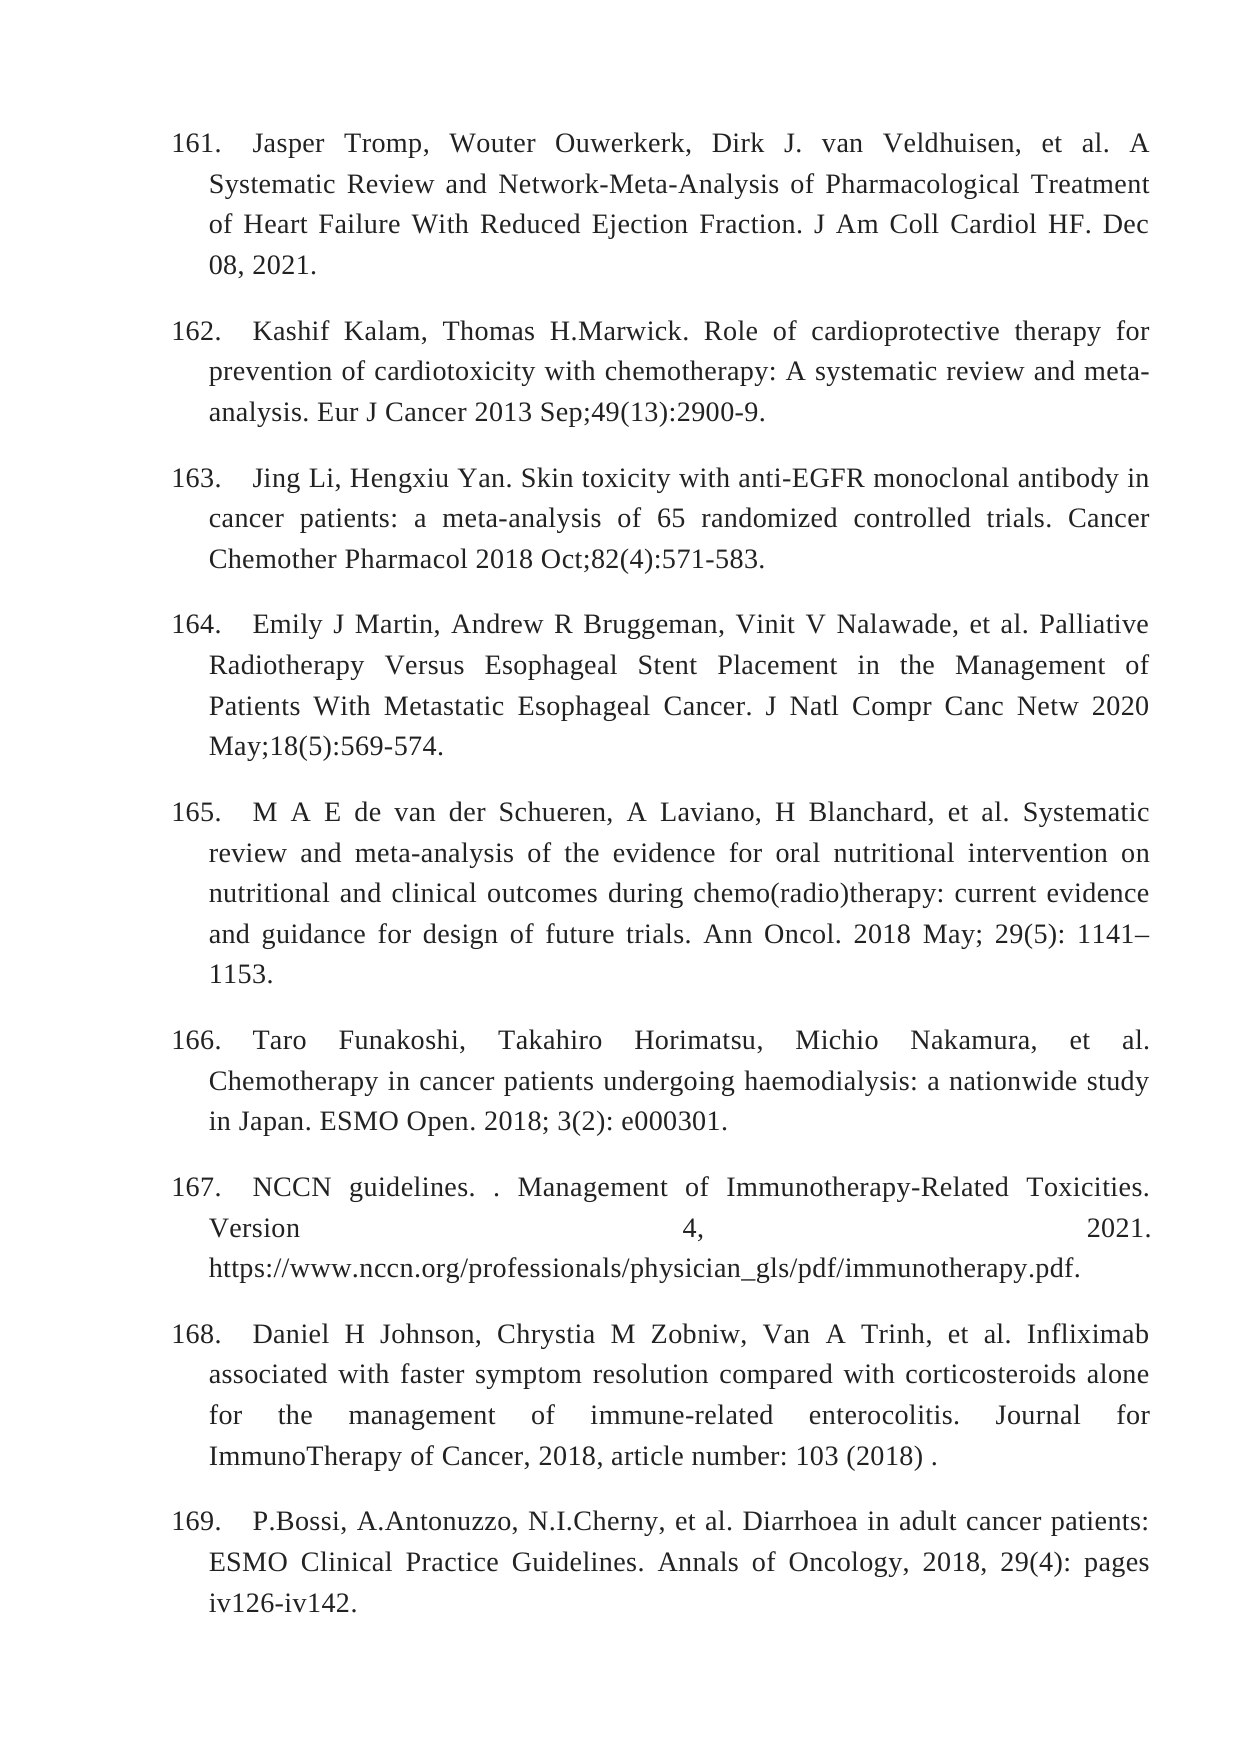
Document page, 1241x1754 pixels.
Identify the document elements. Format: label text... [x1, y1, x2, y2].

list M A E de van der Schueren, A Laviano, H Blanchard, et al. Systematic review and meta-analysis of the evidence for oral nutritional intervention on nutritional and clinical outcomes during chemo(radio)therapy: current evidence and guidance for design of future trials. Ann Oncol. 2018 May; 29(5): 1141–1153. [171, 787, 1152, 990]
list Jasper Tromp, Wouter Ouwerkerk, Dirk J. van Veldhuisen, et al. A Systematic Review and Network-Meta-Analysis of Pharmacological Treatment of Heart Failure With Reduced Ejection Fraction. J Am Coll Cardiol HF. Dec 08, 2021. [171, 118, 1152, 281]
list Taro Funakoshi, Takahiro Horimatsu, Michio Nakamura, et al. Chemotherapy in cancer patients undergoing haemodialysis: a nationwide study in Japan. ESMO Open. 2018; 3(2): e000301. [171, 1015, 1152, 1137]
list P.Bossi, A.Antonuzzo, N.I.Cherny, et al. Diarrhoea in adult cancer patients: ESMO Clinical Practice Guidelines. Annals of Oncology, 2018, 29(4): pages iv126-iv142. [171, 1496, 1152, 1618]
list Kashif Kalam, Thomas H.Marwick. Role of cardioprotective therapy for prevention of cardiotoxicity with chemotherapy: A systematic review and meta-analysis. Eur J Cancer 2013 Sep;49(13):2900-9. [171, 306, 1152, 427]
list Jing Li, Hengxiu Yan. Skin toxicity with anti-EGFR monoclonal antibody in cancer patients: a meta-analysis of 65 randomized controlled trials. Cancer Chemother Pharmacol 2018 Oct;82(4):571-583. [171, 452, 1152, 574]
list NCCN guidelines. . Management of Immunotherapy-Related Toxicities. Version 4, 2021. https://www.nccn.org/professionals/physician_gls/pdf/immunotherapy.pdf. [171, 1162, 1152, 1284]
list Daniel H Johnson, Chrystia M Zobniw, Van A Trinh, et al. Infliximab associated with faster symptom resolution compared with corticosteroids alone for the management of immune-related enterocolitis. Journal for ImmunoTherapy of Cancer, 2018, article number: 103 (2018) . [171, 1309, 1152, 1471]
list Emily J Martin, Andrew R Bruggeman, Vinit V Nalawade, et al. Palliative Radiotherapy Versus Esophageal Stent Placement in the Management of Patients With Metastatic Esophageal Cancer. J Natl Compr Canc Netw 2020 May;18(5):569-574. [171, 599, 1152, 762]
